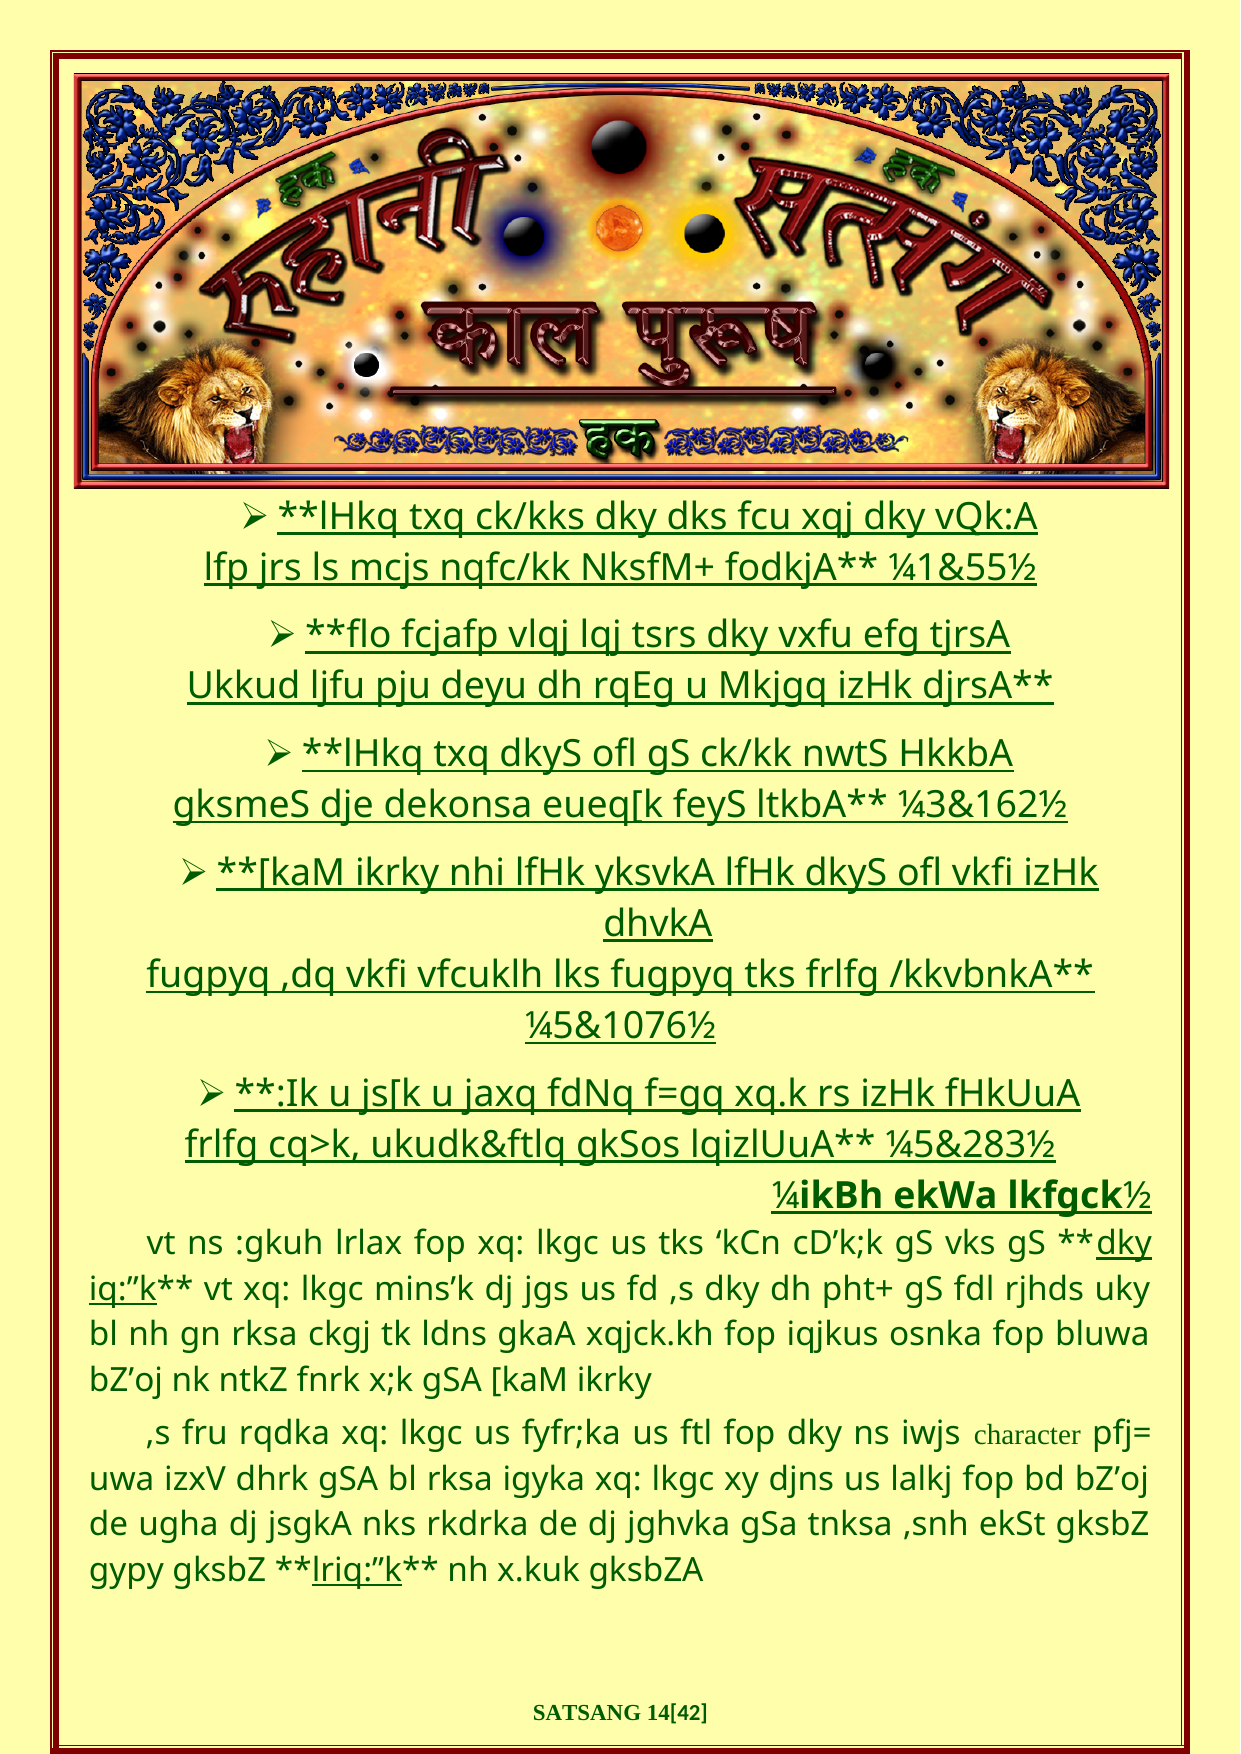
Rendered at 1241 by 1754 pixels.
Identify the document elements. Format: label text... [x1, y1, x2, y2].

text fugpyq ,dq vkfi vfcuklh lks fugpyq tks frlfg /kkvbnkA** ¼5&1076½ [89, 947, 1152, 1049]
picture [73, 73, 1170, 489]
text ,s fru rqdka xq: lkgc us fyfr;ka us ftl fop dky ns iwjs character pfj= uwa izxV dhrk gSA bl rksa igyka xq: lkgc xy djns us lalkj fop bd bZ’oj de ugha dj jsgkA nks rkdrka de dj jghvka gSa tnksa ,snh ekSt gksbZ gypy gksbZ **lriq:”k** nh x.kuk gksbZA [89, 1409, 1152, 1591]
text Ukkud ljfu pju deyu dh rqEg u Mkjgq izHk djrsA** [89, 659, 1152, 710]
list **flo fcjafp vlqj lqj tsrs dky vxfu efg tjrsA [126, 608, 1152, 659]
text lfp jrs ls mcjs nqfc/kk NksfM+ fodkjA** ¼1&55½ [89, 540, 1152, 591]
list **[kaM ikrky nhi lfHk yksvkA lfHk dkyS ofl vkfi izHk dhvkA [126, 845, 1152, 947]
text vt ns :gkuh lrlax fop xq: lkgc us tks ‘kCn cD’k;k gS vks gS **dky iq:”k** vt xq: lkgc mins’k dj jgs us fd ,s dky dh pht+ gS fdl rjhds uky bl nh gn rksa ckgj tk ldns gkaA xqjck.kh fop iqjkus osnka fop bluwa bZ’oj nk ntkZ fnrk x;k gSA [kaM ikrky [89, 1219, 1152, 1401]
text ¼ikBh ekWa lkfgck½ [89, 1168, 1152, 1219]
list **lHkq txq ck/kks dky dks fcu xqj dky vQk:A [126, 489, 1152, 540]
text gksmeS dje dekonsa eueq[k feyS ltkbA** ¼3&162½ [89, 777, 1152, 828]
list **lHkq txq dkyS ofl gS ck/kk nwtS HkkbA [126, 726, 1152, 777]
list **:Ik u js[k u jaxq fdNq f=gq xq.k rs izHk fHkUuA [126, 1066, 1152, 1117]
text frlfg cq>k, ukudk&ftlq gkSos lqizlUuA** ¼5&283½ [89, 1117, 1152, 1168]
